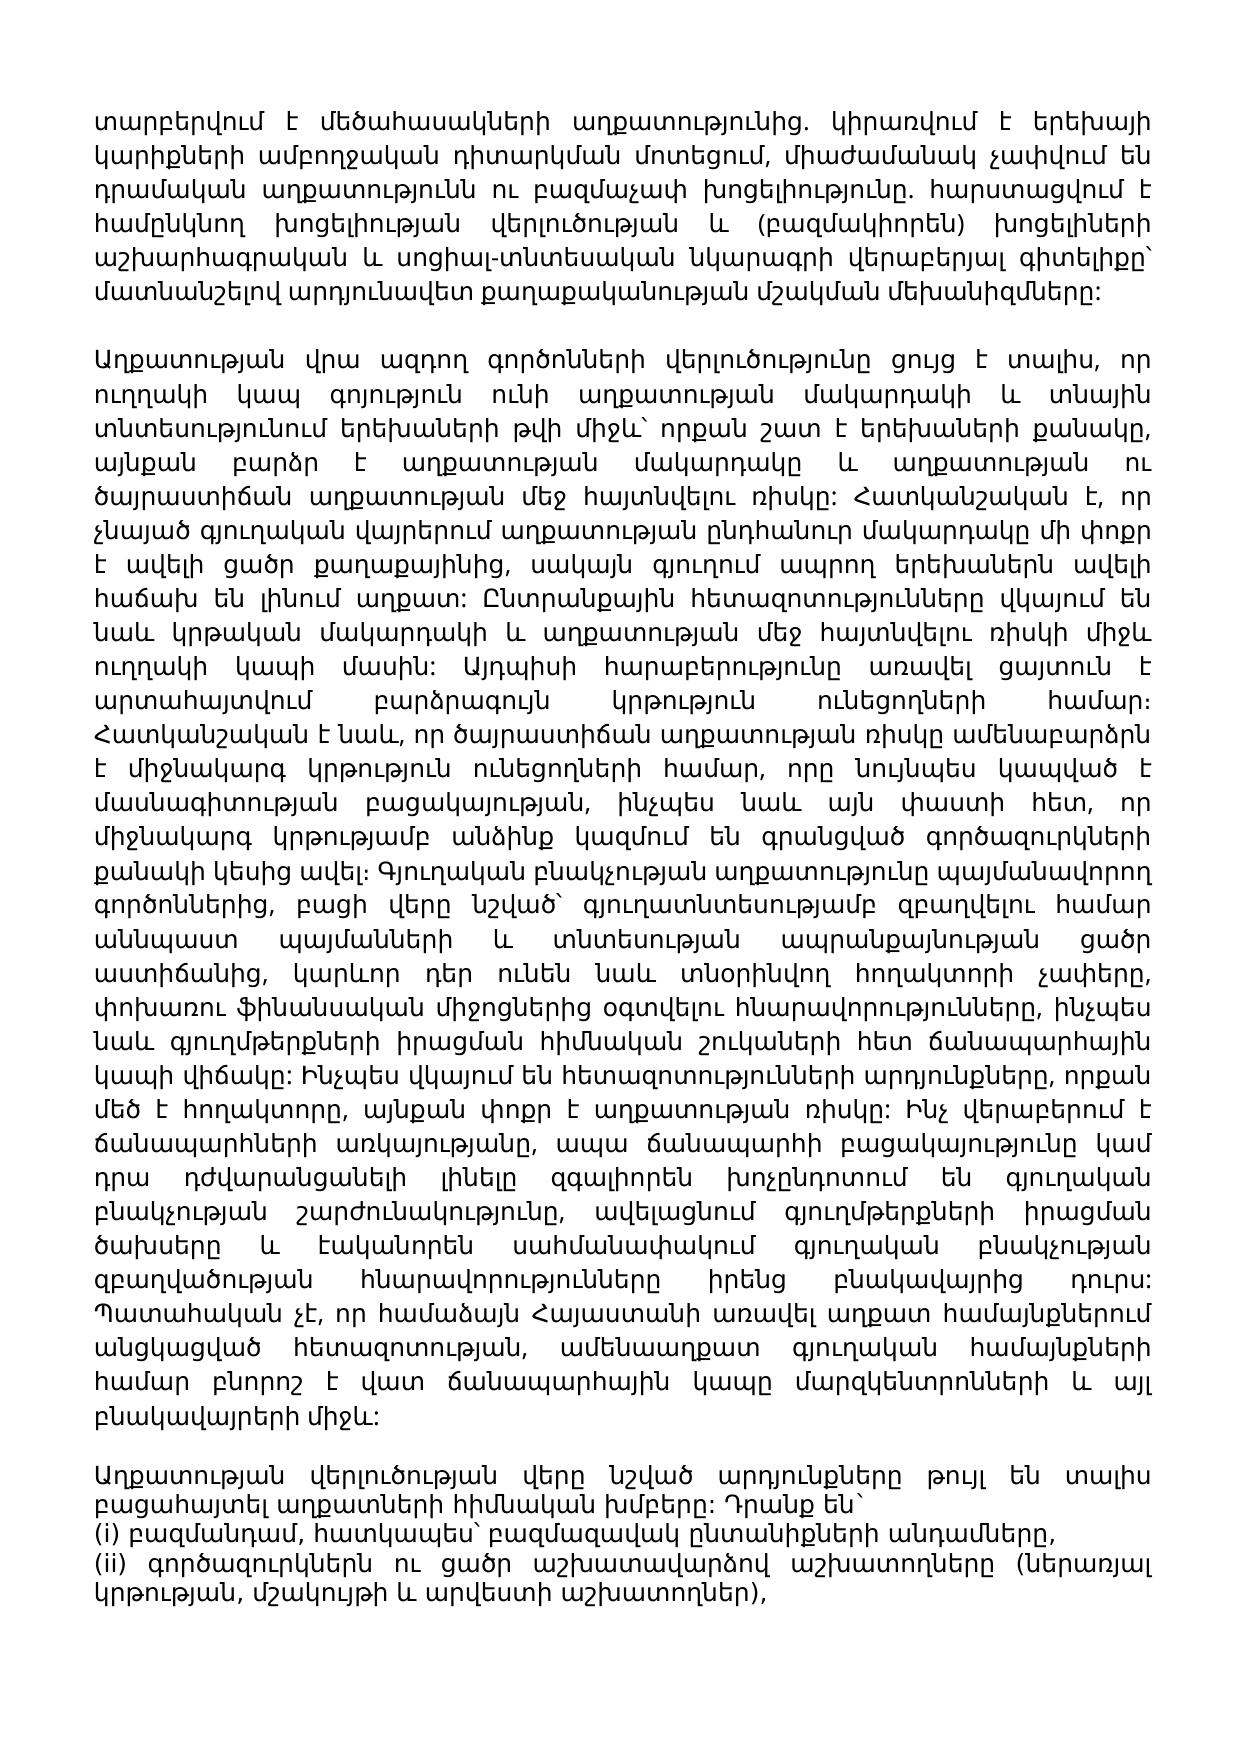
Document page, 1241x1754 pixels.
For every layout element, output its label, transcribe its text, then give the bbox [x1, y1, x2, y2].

text (i) բազմանդամ, հատկապես՝ բազմազավակ ընտանիքների անդամները, [94, 1520, 1152, 1549]
text (ii) գործազուրկներն ու ցածր աշխատավարձով աշխատողները (ներառյալ կրթության, մշակույթի և արվեստի աշխատողներ), [94, 1549, 1152, 1607]
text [94, 104, 1152, 308]
text Աղքատության վերլուծության վերը նշված արդյունքները թույլ են տալիս բացահայտել աղքատների հիմնական խմբերը: Դրանք են` [94, 1461, 1152, 1520]
text Աղքատության վրա ազդող գործոնների վերլուծությունը ցույց է տալիս, որ ուղղակի կապ գոյություն ունի աղքատության մակարդակի և տնային տնտեսությունում երեխաների թվի միջև՝ որքան շատ է երեխաների քանակը, այնքան բարձր է աղքատության մակարդակը և աղքատության ու ծայրաստիճան աղքատության մեջ հայտնվելու ռիսկը: Հատկանշական է, որ չնայած գյուղական վայրերում աղքատության ընդհանուր մակարդակը մի փոքր է ավելի ցածր քաղաքայինից, սակայն գյուղում ապրող երեխաներն ավելի հաճախ են լինում աղքատ: Ընտրանքային հետազոտությունները վկայում են նաև կրթական մակարդակի և աղքատության մեջ հայտնվելու ռիսկի միջև ուղղակի կապի մասին: Այդպիսի հարաբերությունը առավել ցայտուն է արտահայտվում բարձրագույն կրթություն ունեցողների համար։ Հատկանշական է նաև, որ ծայրաստիճան աղքատության ռիսկը ամենաբարձրն է միջնակարգ կրթություն ունեցողների համար, որը նույնպես կապված է մասնագիտության բացակայության, ինչպես նաև այն փաստի հետ, որ միջնակարգ կրթությամբ անձինք կազմում են գրանցված գործազուրկների քանակի կեսից ավել։ Գյուղական բնակչության աղքատությունը պայմանավորող գործոններից, բացի վերը նշված՝ գյուղատնտեսությամբ զբաղվելու համար աննպաստ պայմանների և տնտեսության ապրանքայնության ցածր աստիճանից, կարևոր դեր ունեն նաև տնօրինվող հողակտորի չափերը, փոխառու ֆինանսական միջոցներից օգտվելու հնարավորությունները, ինչպես նաև գյուղմթերքների իրացման հիմնական շուկաների հետ ճանապարհային կապի վիճակը: Ինչպես վկայում են հետազոտությունների արդյունքները, որքան մեծ է հողակտորը, այնքան փոքր է աղքատության ռիսկը: Ինչ վերաբերում է ճանապարհների առկայությանը, ապա ճանապարհի բացակայությունը կամ դրա դժվարանցանելի լինելը զգալիորեն խոչընդոտում են գյուղական բնակչության շարժունակությունը, ավելացնում գյուղմթերքների իրացման ծախսերը և էականորեն սահմանափակում գյուղական բնակչության զբաղվածության հնարավորությունները իրենց բնակավայրից դուրս: Պատահական չէ, որ համաձայն Հայաստանի առավել աղքատ համայնքներում անցկացված հետազոտության, ամենաաղքատ գյուղական համայնքների համար բնորոշ է վատ ճանապարհային կապը մարզկենտրոնների և այլ բնակավայրերի միջև: [94, 342, 1152, 1432]
